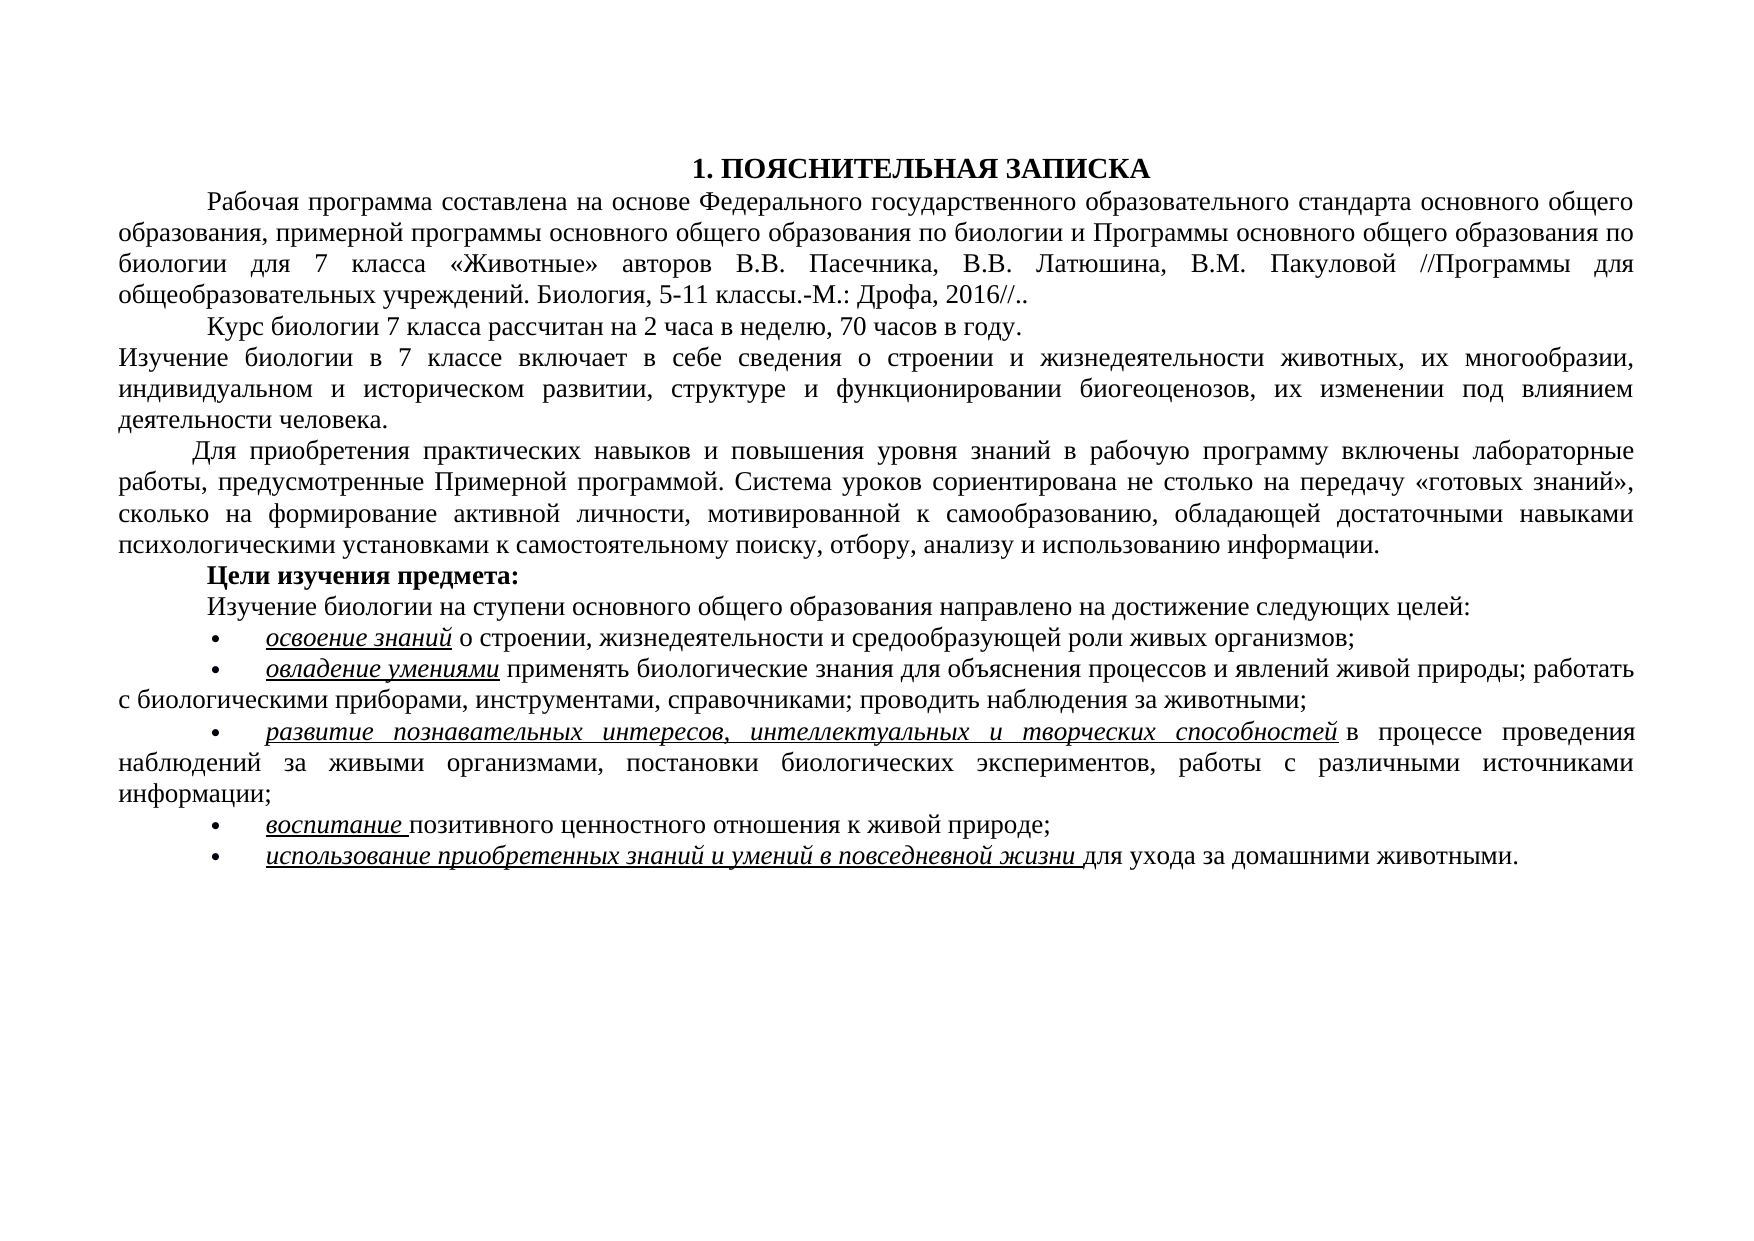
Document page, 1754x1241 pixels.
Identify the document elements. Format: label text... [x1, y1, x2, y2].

list развитие познавательных интересов, интеллектуальных и творческих способностей в процессе проведения наблюдений за живыми организмами, постановки биологических экспериментов, работы с различными источниками информации; [118, 715, 1636, 808]
text Изучение биологии на ступени основного общего образования направлено на достижение следующих целей: [118, 590, 1636, 621]
text Изучение биологии в 7 классе включает в себе сведения о строении и жизнедеятельности животных, их многообразии, индивидуальном и историческом развитии, структуре и функционировании биогеоценозов, их изменении под влиянием деятельности человека. [118, 341, 1636, 434]
list воспитание позитивного ценностного отношения к живой природе; [118, 808, 1636, 839]
list овладение умениями применять биологические знания для объяснения процессов и явлений живой природы; работать с биологическими приборами, инструментами, справочниками; проводить наблюдения за животными; [118, 652, 1636, 715]
list освоение знаний о строении, жизнедеятельности и средообразующей роли живых организмов; [118, 621, 1636, 652]
list использование приобретенных знаний и умений в повседневной жизни для ухода за домашними животными. [118, 839, 1636, 870]
text Рабочая программа составлена на основе Федерального государственного образовательного стандарта основного общего образования, примерной программы основного общего образования по биологии и Программы основного общего образования по биологии для 7 класса «Животные» авторов В.В. Пасечника, В.В. Латюшина, В.М. Пакуловой //Программы для общеобразовательных учреждений. Биология, 5-11 классы.-М.: Дрофа, 2016//.. [118, 185, 1636, 310]
text Курс биологии 7 класса рассчитан на 2 часа в неделю, 70 часов в году. [118, 310, 1636, 341]
text 1. ПОЯСНИТЕЛЬНАЯ ЗАПИСКА [118, 152, 1636, 185]
text Цели изучения предмета: [118, 559, 1636, 590]
text Для приобретения практических навыков и повышения уровня знаний в рабочую программу включены лабораторные работы, предусмотренные Примерной программой. Система уроков сориентирована не столько на передачу «готовых знаний», сколько на формирование активной личности, мотивированной к самообразованию, обладающей достаточными навыками психологическими установками к самостоятельному поиску, отбору, анализу и использованию информации. [118, 434, 1636, 559]
